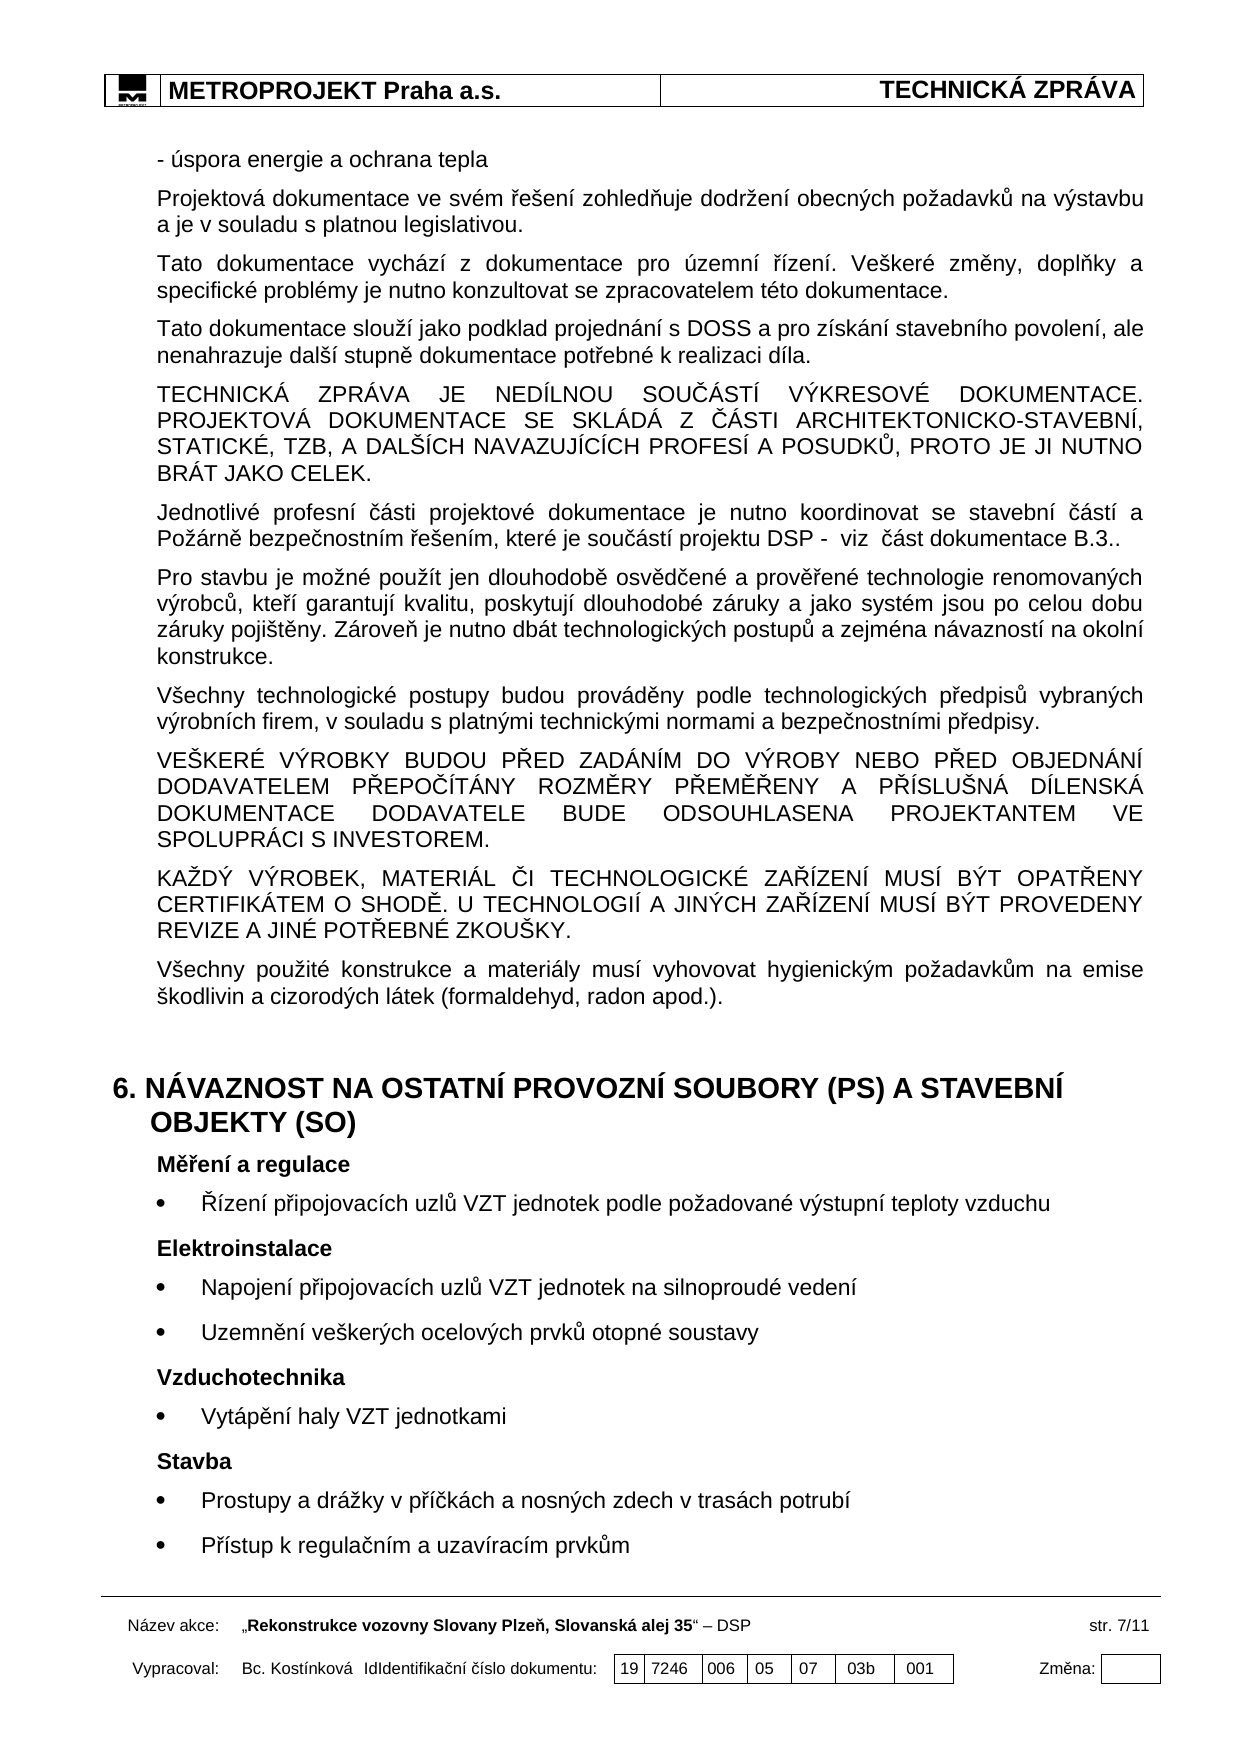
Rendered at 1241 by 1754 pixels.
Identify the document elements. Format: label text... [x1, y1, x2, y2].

text Vzduchotechnika [157, 1364, 1144, 1391]
text TECHNICKÁ ZPRÁVA JE NEDÍLNOU SOUČÁSTÍ VÝKRESOVÉ DOKUMENTACE. PROJEKTOVÁ DOKUMENTACE SE SKLÁDÁ Z ČÁSTI ARCHITEKTONICKO-STAVEBNÍ, STATICKÉ, TZB, A DALŠÍCH NAVAZUJÍCÍCH PROFESÍ A POSUDKŮ, PROTO JE JI NUTNO BRÁT JAKO CELEK. [157, 381, 1144, 486]
text VEŠKERÉ VÝROBKY BUDOU PŘED ZADÁNÍM DO VÝROBY NEBO PŘED OBJEDNÁNÍ DODAVATELEM PŘEPOČÍTÁNY ROZMĚRY PŘEMĚŘENY A PŘÍSLUŠNÁ DÍLENSKÁ DOKUMENTACE DODAVATELE BUDE ODSOUHLASENA PROJEKTANTEM VE SPOLUPRÁCI S INVESTOREM. [157, 747, 1144, 852]
list Vytápění haly VZT jednotkami [157, 1403, 1144, 1429]
picture [118, 75, 147, 106]
list Uzemnění veškerých ocelových prvků otopné soustavy [157, 1319, 1144, 1345]
text - úspora energie a ochrana tepla [157, 146, 1144, 172]
text Všechny technologické postupy budou prováděny podle technologických předpisů vybraných výrobních firem, v souladu s platnými technickými normami a bezpečnostními předpisy. [157, 682, 1144, 734]
text Měření a regulace [157, 1151, 1144, 1177]
text KAŽDÝ VÝROBEK, MATERIÁL ČI TECHNOLOGICKÉ ZAŘÍZENÍ MUSÍ BÝT OPATŘENY CERTIFIKÁTEM O SHODĚ. U TECHNOLOGIÍ A JINÝCH ZAŘÍZENÍ MUSÍ BÝT PROVEDENY REVIZE A JINÉ POTŘEBNÉ ZKOUŠKY. [157, 865, 1144, 944]
text Jednotlivé profesní části projektové dokumentace je nutno koordinovat se stavební částí a Požárně bezpečnostním řešením, které je součástí projektu DSP - viz část dokumentace B.3.. [157, 498, 1144, 551]
list Přístup k regulačním a uzavíracím prvkům [157, 1532, 1144, 1558]
list Prostupy a drážky v příčkách a nosných zdech v trasách potrubí [157, 1487, 1144, 1513]
text Stavba [157, 1448, 1144, 1474]
text Pro stavbu je možné použít jen dlouhodobě osvědčené a prověřené technologie renomovaných výrobců, kteří garantují kvalitu, poskytují dlouhodobé záruky a jako systém jsou po celou dobu záruky pojištěny. Zároveň je nutno dbát technologických postupů a zejména návazností na okolní konstrukce. [157, 564, 1144, 669]
list Napojení připojovacích uzlů VZT jednotek na silnoproudé vedení [157, 1274, 1144, 1300]
text Elektroinstalace [157, 1235, 1144, 1261]
list návaznost na OSTATNÍ PROVOZNÍ SOUBORY (PS) A stavební objekty (SO) [112, 1072, 1144, 1139]
text Projektová dokumentace ve svém řešení zohledňuje dodržení obecných požadavků na výstavbu a je v souladu s platnou legislativou. [157, 185, 1144, 238]
list Řízení připojovacích uzlů VZT jednotek podle požadované výstupní teploty vzduchu [157, 1190, 1144, 1216]
text Tato dokumentace slouží jako podklad projednání s DOSS a pro získání stavebního povolení, ale nenahrazuje další stupně dokumentace potřebné k realizaci díla. [157, 315, 1144, 368]
text Tato dokumentace vychází z dokumentace pro územní řízení. Veškeré změny, doplňky a specifické problémy je nutno konzultovat se zpracovatelem této dokumentace. [157, 250, 1144, 303]
text Všechny použité konstrukce a materiály musí vyhovovat hygienickým požadavkům na emise škodlivin a cizorodých látek (formaldehyd, radon apod.). [157, 956, 1144, 1009]
